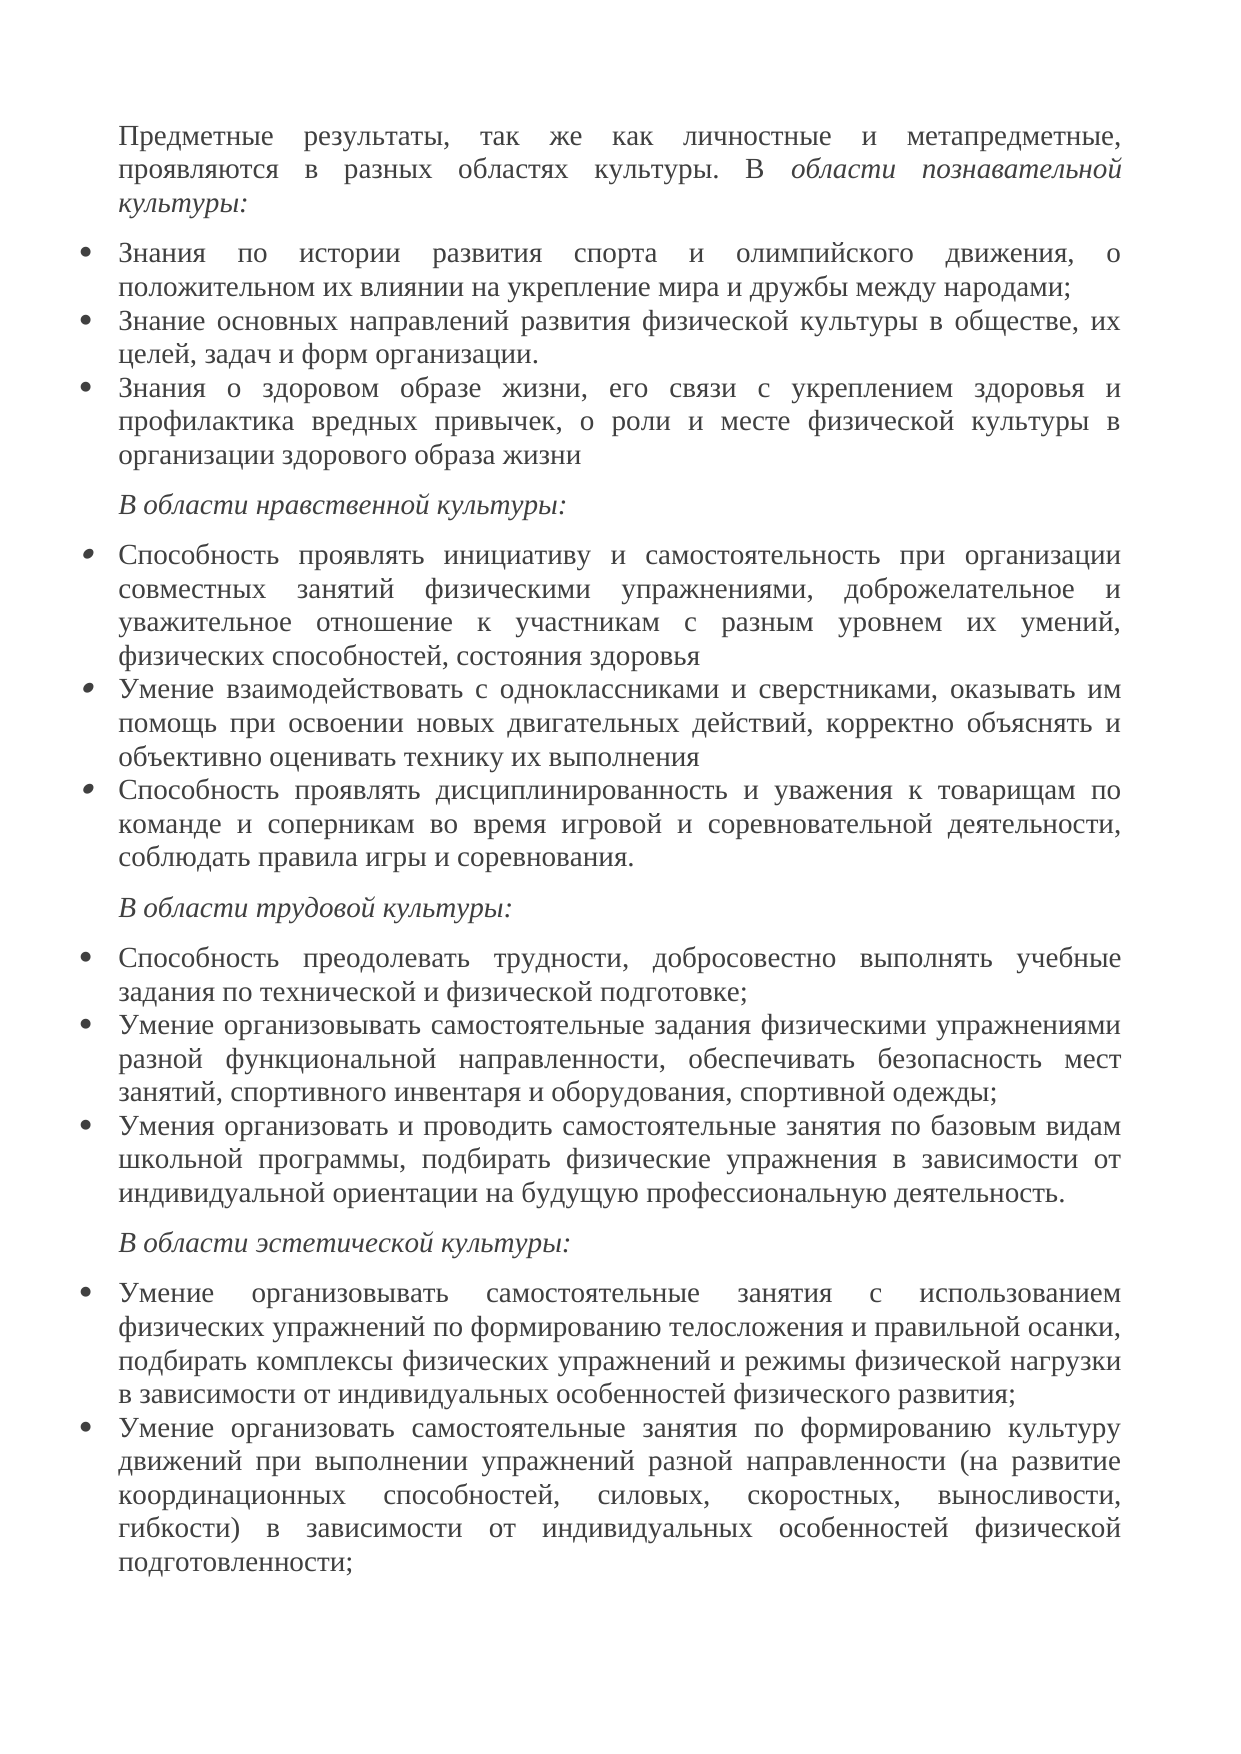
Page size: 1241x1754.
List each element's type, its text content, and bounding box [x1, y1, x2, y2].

list Способность проявлять инициативу и самостоятельность при организации совместных занятий физическими упражнениями, доброжелательное и уважительное отношение к участникам с разным уровнем их умений, физических способностей, состояния здоровья [81, 537, 1122, 672]
list Способность преодолевать трудности, добросовестно выполнять учебные задания по технической и физической подготовке; [81, 940, 1122, 1007]
text В области эстетической культуры: [118, 1225, 1122, 1259]
list Знание основных направлений развития физической культуры в обществе, их целей, задач и форм организации. [81, 303, 1122, 370]
list Способность проявлять дисциплинированность и уважения к товарищам по команде и соперникам во время игровой и соревновательной деятельности, соблюдать правила игры и соревнования. [81, 772, 1122, 873]
list Умение организовывать самостоятельные занятия с использованием физических упражнений по формированию телосложения и правильной осанки, подбирать комплексы физических упражнений и режимы физической нагрузки в зависимости от индивидуальных особенностей физического развития; [81, 1276, 1122, 1410]
list Знания по истории развития спорта и олимпийского движения, о положительном их влиянии на укрепление мира и дружбы между народами; [81, 235, 1122, 303]
list Умение организовывать самостоятельные задания физическими упражнениями разной функциональной направленности, обеспечивать безопасность мест занятий, спортивного инвентаря и оборудования, спортивной одежды; [81, 1007, 1122, 1108]
list Умения организовать и проводить самостоятельные занятия по базовым видам школьной программы, подбирать физические упражнения в зависимости от индивидуальной ориентации на будущую профессиональную деятельность. [81, 1108, 1122, 1209]
list Умение взаимодействовать с одноклассниками и сверстниками, оказывать им помощь при освоении новых двигательных действий, корректно объяснять и объективно оценивать технику их выполнения [81, 672, 1122, 772]
text В области нравственной культуры: [118, 487, 1122, 521]
text В области трудовой культуры: [118, 890, 1122, 923]
list Знания о здоровом образе жизни, его связи с укреплением здоровья и профилактика вредных привычек, о роли и месте физической культуры в организации здорового образа жизни [81, 370, 1122, 471]
text Предметные результаты, так же как личностные и метапредметные, проявляются в разных областях культуры. В области познавательной культуры: [118, 118, 1122, 219]
list Умение организовать самостоятельные занятия по формированию культуру движений при выполнении упражнений разной направленности (на развитие координационных способностей, силовых, скоростных, выносливости, гибкости) в зависимости от индивидуальных особенностей физической подготовленности; [81, 1410, 1122, 1578]
